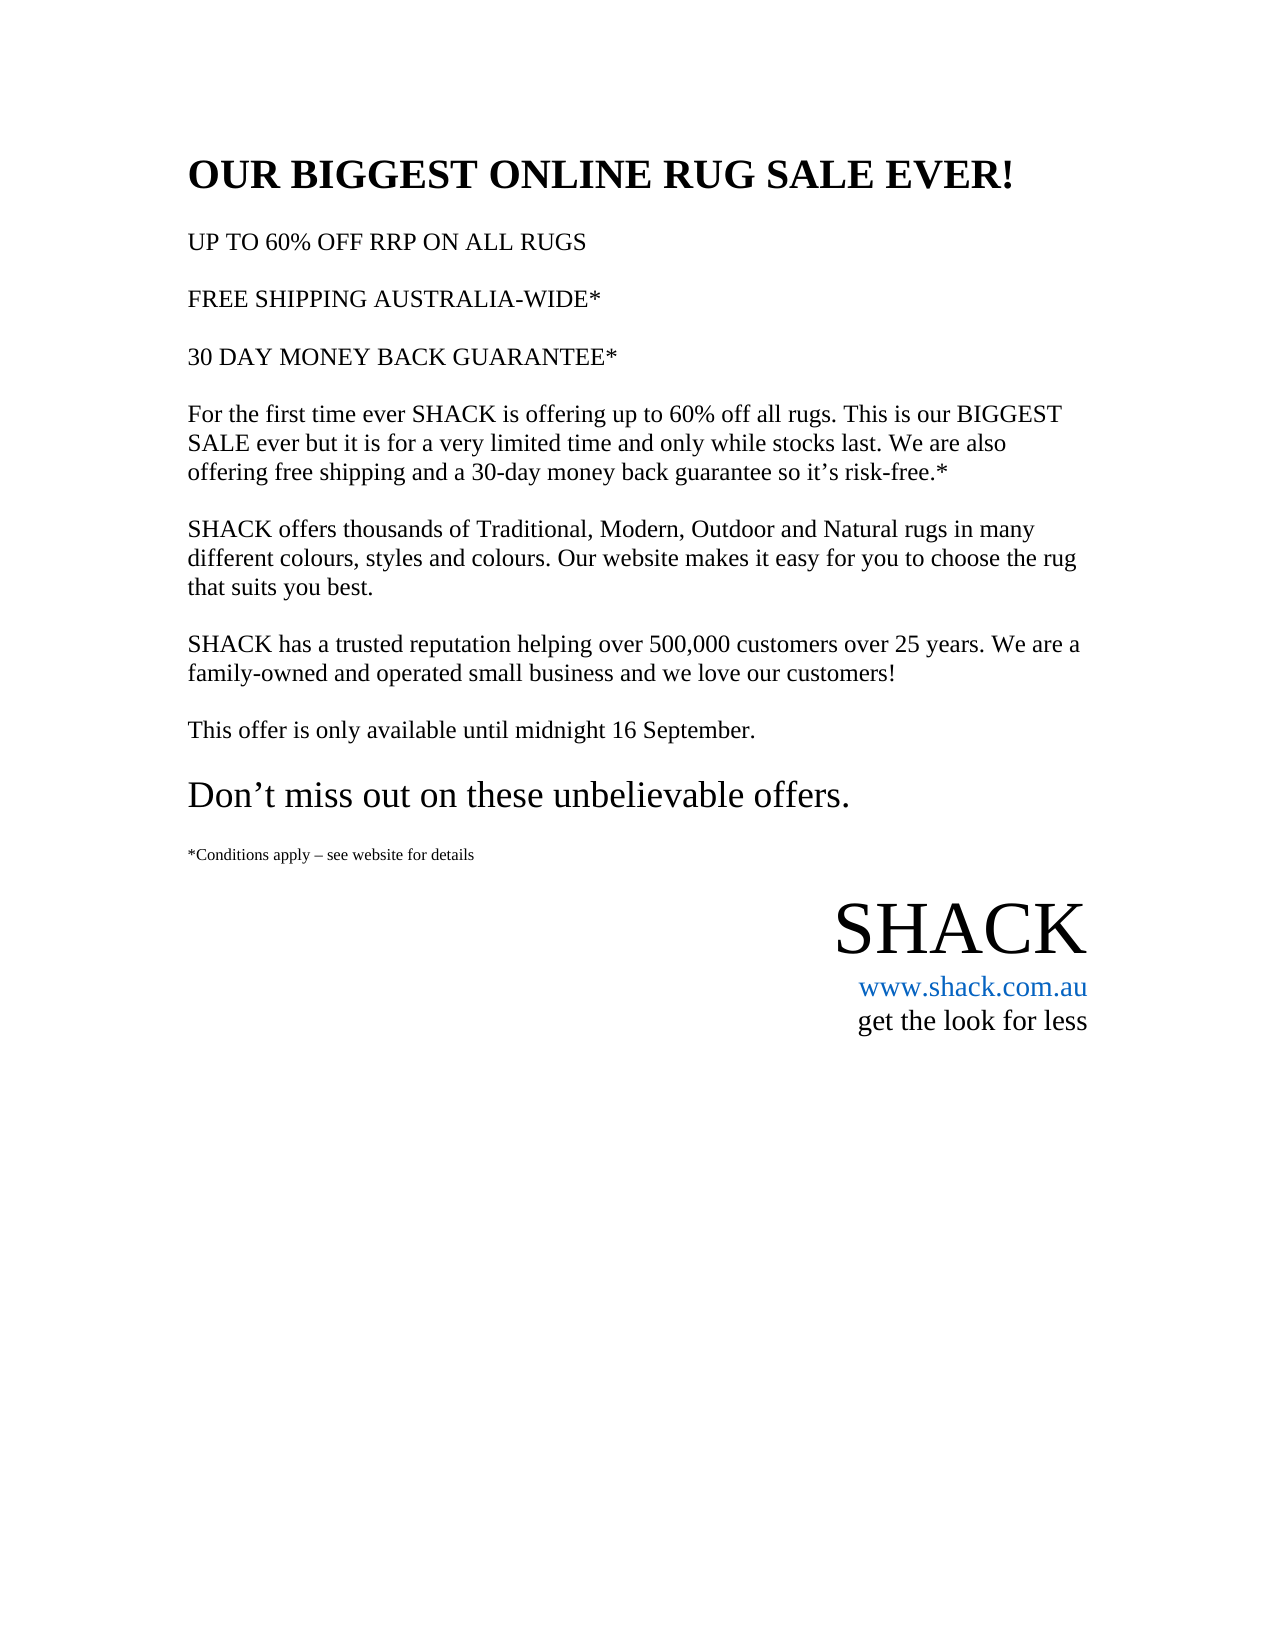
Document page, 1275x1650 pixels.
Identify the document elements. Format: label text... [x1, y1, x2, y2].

text For the first time ever SHACK is offering up to 60% off all rugs. This is our BIGGEST SALE ever but it is for a very limited time and only while stocks last. We are also offering free shipping and a 30-day money back guarantee so it’s risk-free.* [187, 399, 1087, 485]
text FREE SHIPPING AUSTRALIA-WIDE* [187, 284, 1087, 313]
text SHACK offers thousands of Traditional, Modern, Outdoor and Natural rugs in many different colours, styles and colours. Our website makes it easy for you to choose the rug that suits you best. [187, 514, 1087, 600]
text This offer is only available until midnight 16 September. [187, 715, 1087, 744]
text get the look for less [187, 1003, 1087, 1036]
text 30 DAY MONEY BACK GUARANTEE* [187, 342, 1087, 370]
text SHACK [187, 883, 1087, 969]
text Don’t miss out on these unbelievable offers. [187, 773, 1087, 816]
text *Conditions apply – see website for details [187, 845, 1087, 864]
text OUR BIGGEST ONLINE RUG SALE EVER! [187, 150, 1087, 198]
text www.shack.com.au [187, 969, 1087, 1003]
text UP TO 60% OFF RRP ON ALL RUGS [187, 227, 1087, 255]
text SHACK has a trusted reputation helping over 500,000 customers over 25 years. We are a family-owned and operated small business and we love our customers! [187, 629, 1087, 687]
